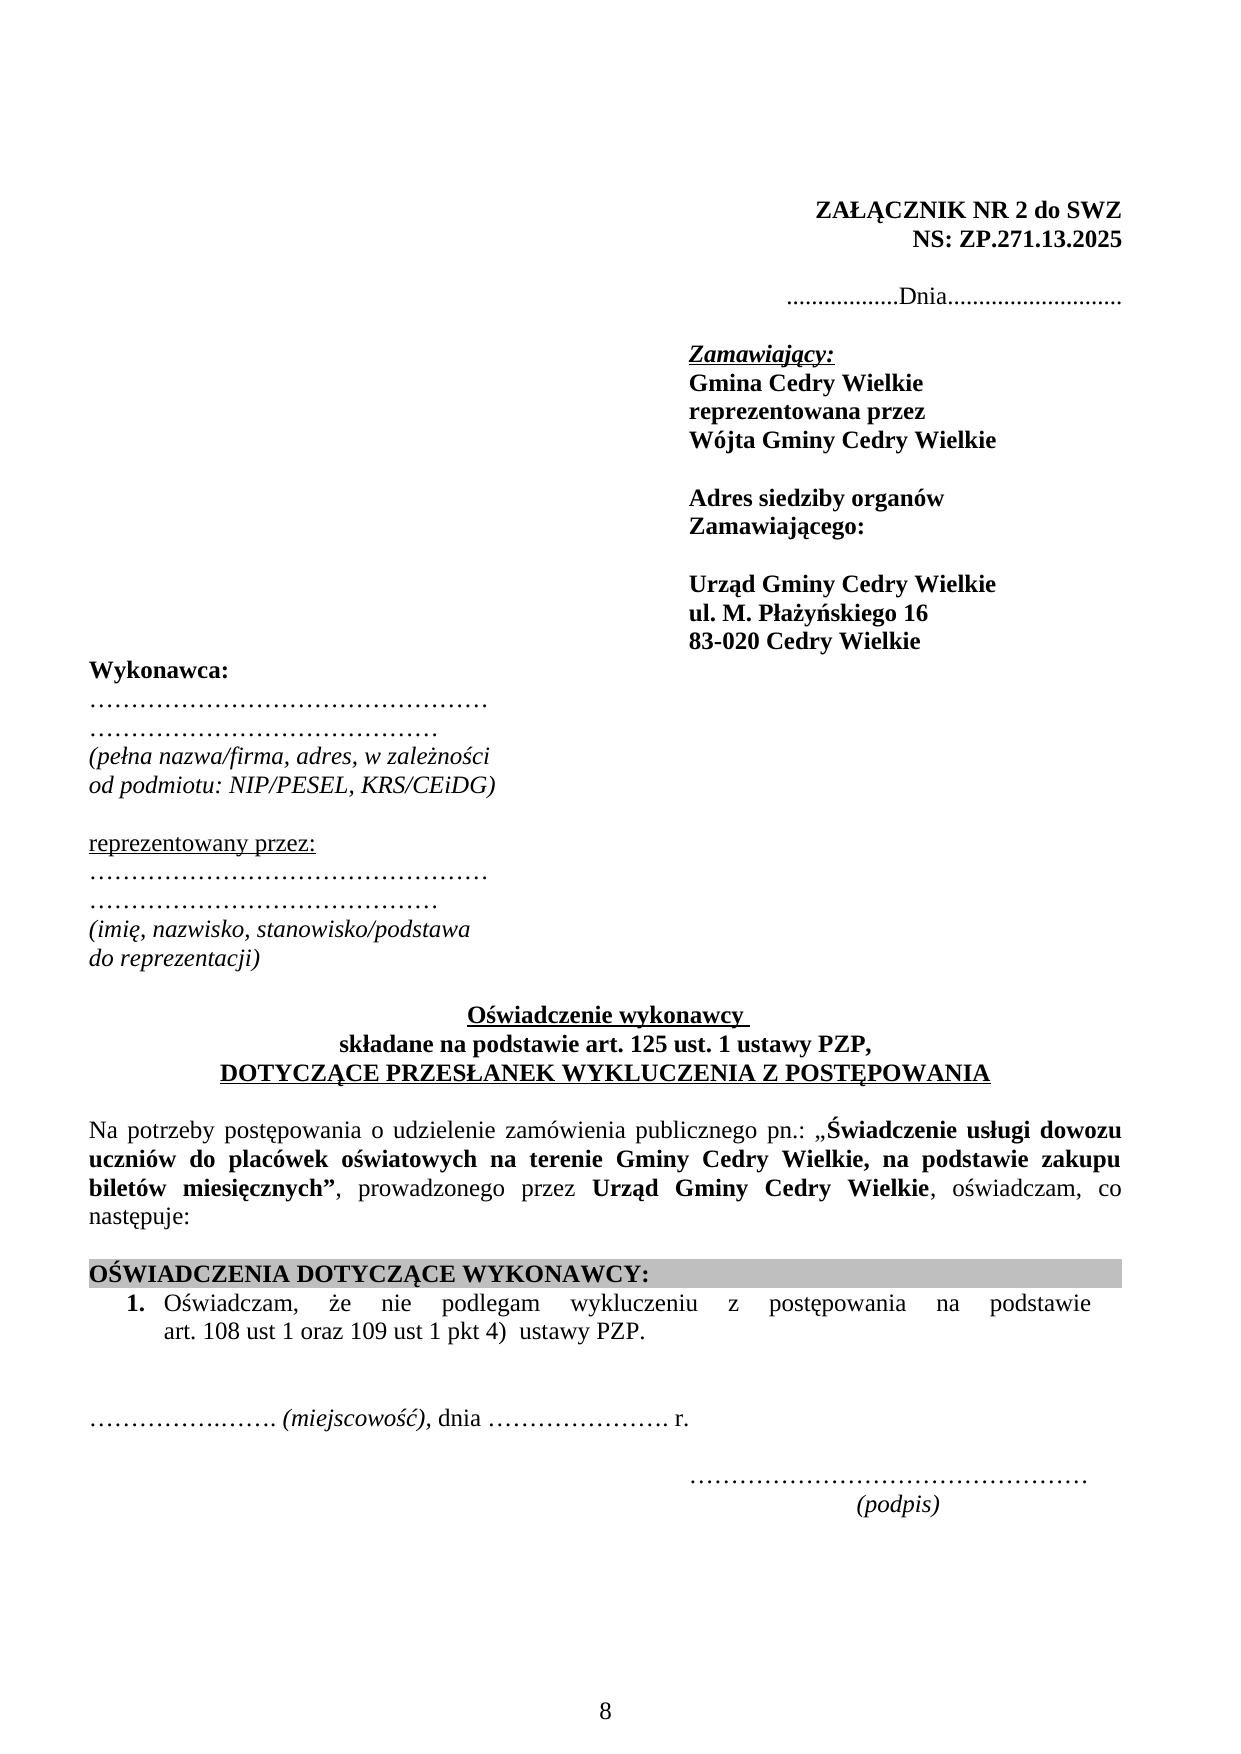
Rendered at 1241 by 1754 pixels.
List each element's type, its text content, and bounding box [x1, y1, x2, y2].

text (podpis) [797, 1489, 1122, 1518]
text składane na podstawie art. 125 ust. 1 ustawy PZP, [89, 1029, 1122, 1058]
list Oświadczam, że nie podlegam wykluczeniu z postępowania na podstawie art. 108 ust 1 oraz 109 ust 1 pkt 4) ustawy PZP. [126, 1288, 1122, 1345]
text NS: ZP.271.13.2025 [89, 224, 1122, 253]
text (imię, nazwisko, stanowisko/podstawa do reprezentacji) [89, 914, 502, 971]
text ……………………………………………………………………………… [89, 856, 502, 914]
text Na potrzeby postępowania o udzielenie zamówienia publicznego pn.: „Świadczenie usługi dowozu uczniów do placówek oświatowych na terenie Gminy Cedry Wielkie, na podstawie zakupu biletów miesięcznych”, prowadzonego przez Urząd Gminy Cedry Wielkie, oświadczam, co następuje: [89, 1115, 1122, 1230]
text reprezentowany przez: [89, 828, 1122, 856]
text Oświadczenie wykonawcy [89, 1000, 1122, 1029]
text …………….……. (miejscowość), dnia …………………. r. ………………………………………… [89, 1403, 1122, 1489]
text DOTYCZĄCE PRZESŁANEK WYKLUCZENIA Z POSTĘPOWANIA [89, 1058, 1122, 1086]
text 83-020 Cedry Wielkie [605, 626, 1122, 655]
text Adres siedziby organów Zamawiającego: [531, 483, 1122, 540]
text Urząd Gminy Cedry Wielkie [531, 569, 1122, 598]
text Gmina Cedry Wielkie [605, 368, 1122, 396]
text reprezentowana przez [605, 396, 1122, 425]
text Wójta Gminy Cedry Wielkie [605, 425, 1122, 454]
text Wykonawca: [89, 655, 1122, 684]
text ul. M. Płażyńskiego 16 [531, 598, 1122, 626]
text ..................Dnia............................ [89, 281, 1122, 310]
text Zamawiający: [605, 339, 1122, 368]
text (pełna nazwa/firma, adres, w zależności od podmiotu: NIP/PESEL, KRS/CEiDG) [89, 741, 502, 799]
text ……………………………………………………………………………… [89, 684, 502, 741]
text ZAŁĄCZNIK NR 2 do SWZ [89, 195, 1122, 224]
text OŚWIADCZENIA DOTYCZĄCE WYKONAWCY: [89, 1259, 1122, 1288]
